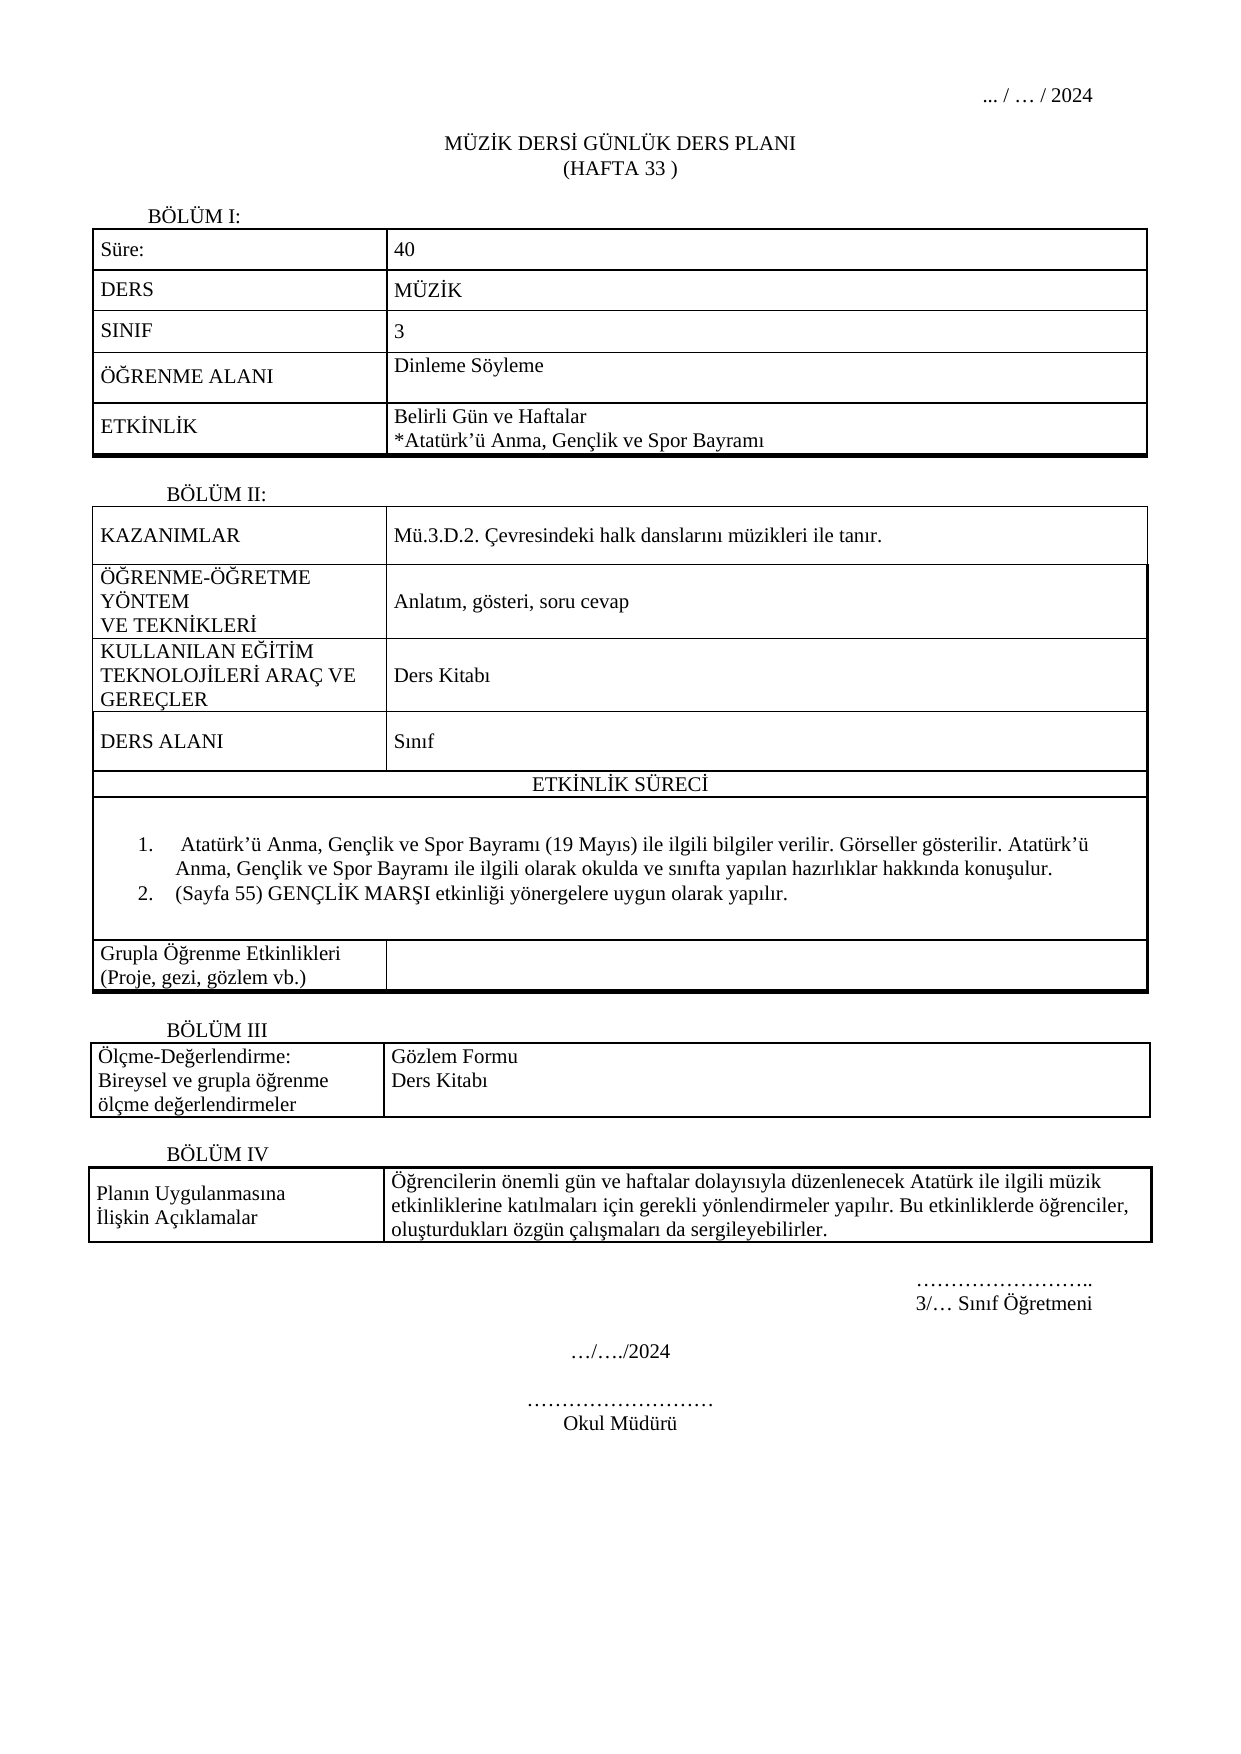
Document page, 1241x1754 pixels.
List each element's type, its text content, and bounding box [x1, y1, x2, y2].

text 3/… Sınıf Öğretmeni [148, 1291, 1093, 1315]
table_header Planın Uygulanmasına İlişkin Açıklamalar [90, 1169, 383, 1241]
text Okul Müdürü [148, 1411, 1093, 1435]
text ... / … / 2024 [148, 83, 1093, 107]
table_cell DERS ALANI [94, 712, 386, 770]
table_header Mü.3.D.2. Çevresindeki halk danslarını müzikleri ile tanır. [387, 507, 1147, 564]
text MÜZİK DERSİ GÜNLÜK DERS PLANI [148, 131, 1093, 155]
table_cell ETKİNLİK [94, 404, 386, 453]
text ……………………… [148, 1387, 1093, 1411]
table_cell Belirli Gün ve Haftalar *Atatürk’ü Anma, Gençlik ve Spor Bayramı [388, 404, 1146, 453]
text BÖLÜM II: [148, 482, 1093, 506]
table_cell Anlatım, gösteri, soru cevap [387, 565, 1146, 637]
table_cell Dinleme Söyleme [388, 353, 1146, 402]
table_cell SINIF [94, 311, 386, 352]
table_header Gözlem Formu Ders Kitabı [385, 1044, 1149, 1116]
subtitle BÖLÜM III [148, 1018, 1093, 1042]
table_cell Sınıf [387, 712, 1146, 770]
table_header KAZANIMLAR [93, 507, 386, 564]
table_cell DERS [94, 271, 386, 310]
table_cell Ders Kitabı [387, 639, 1146, 711]
table_cell MÜZİK [388, 271, 1146, 310]
table_cell ETKİNLİK SÜRECİ [94, 772, 1146, 796]
table_cell Atatürk’ü Anma, Gençlik ve Spor Bayramı (19 Mayıs) ile ilgili bilgiler verilir. Görseller gösterilir. Atatürk’ü Anma, Gençlik ve Spor Bayramı ile ilgili olarak okulda ve sınıfta yapılan hazırlıklar hakkında konuşulur. (Sayfa 55) GENÇLİK MARŞI etkinliği yönergelere uygun olarak yapılır. [94, 798, 1146, 939]
table_cell Grupla Öğrenme Etkinlikleri (Proje, gezi, gözlem vb.) [94, 941, 386, 989]
subtitle BÖLÜM IV [148, 1142, 1093, 1166]
table_cell [387, 941, 1146, 989]
table_cell ÖĞRENME ALANI [94, 353, 386, 402]
text …………………….. [148, 1267, 1093, 1291]
table_header Süre: [94, 230, 386, 269]
table_cell ÖĞRENME-ÖĞRETME YÖNTEM VE TEKNİKLERİ [93, 565, 386, 637]
table_header 40 [388, 230, 1146, 269]
table_cell 3 [388, 311, 1146, 352]
table_cell KULLANILAN EĞİTİM TEKNOLOJİLERİ ARAÇ VE GEREÇLER [93, 639, 386, 711]
text …/…./2024 [148, 1339, 1093, 1363]
table_header Öğrencilerin önemli gün ve haftalar dolayısıyla düzenlenecek Atatürk ile ilgili müzik etkinliklerine katılmaları için gerekli yönlendirmeler yapılır. Bu etkinliklerde öğrenciler, oluşturdukları özgün çalışmaları da sergileyebilirler. [385, 1169, 1150, 1241]
table_header Ölçme-Değerlendirme: Bireysel ve grupla öğrenme ölçme değerlendirmeler [92, 1044, 383, 1116]
text BÖLÜM I: [148, 203, 1093, 228]
text (HAFTA 33 ) [148, 155, 1093, 179]
